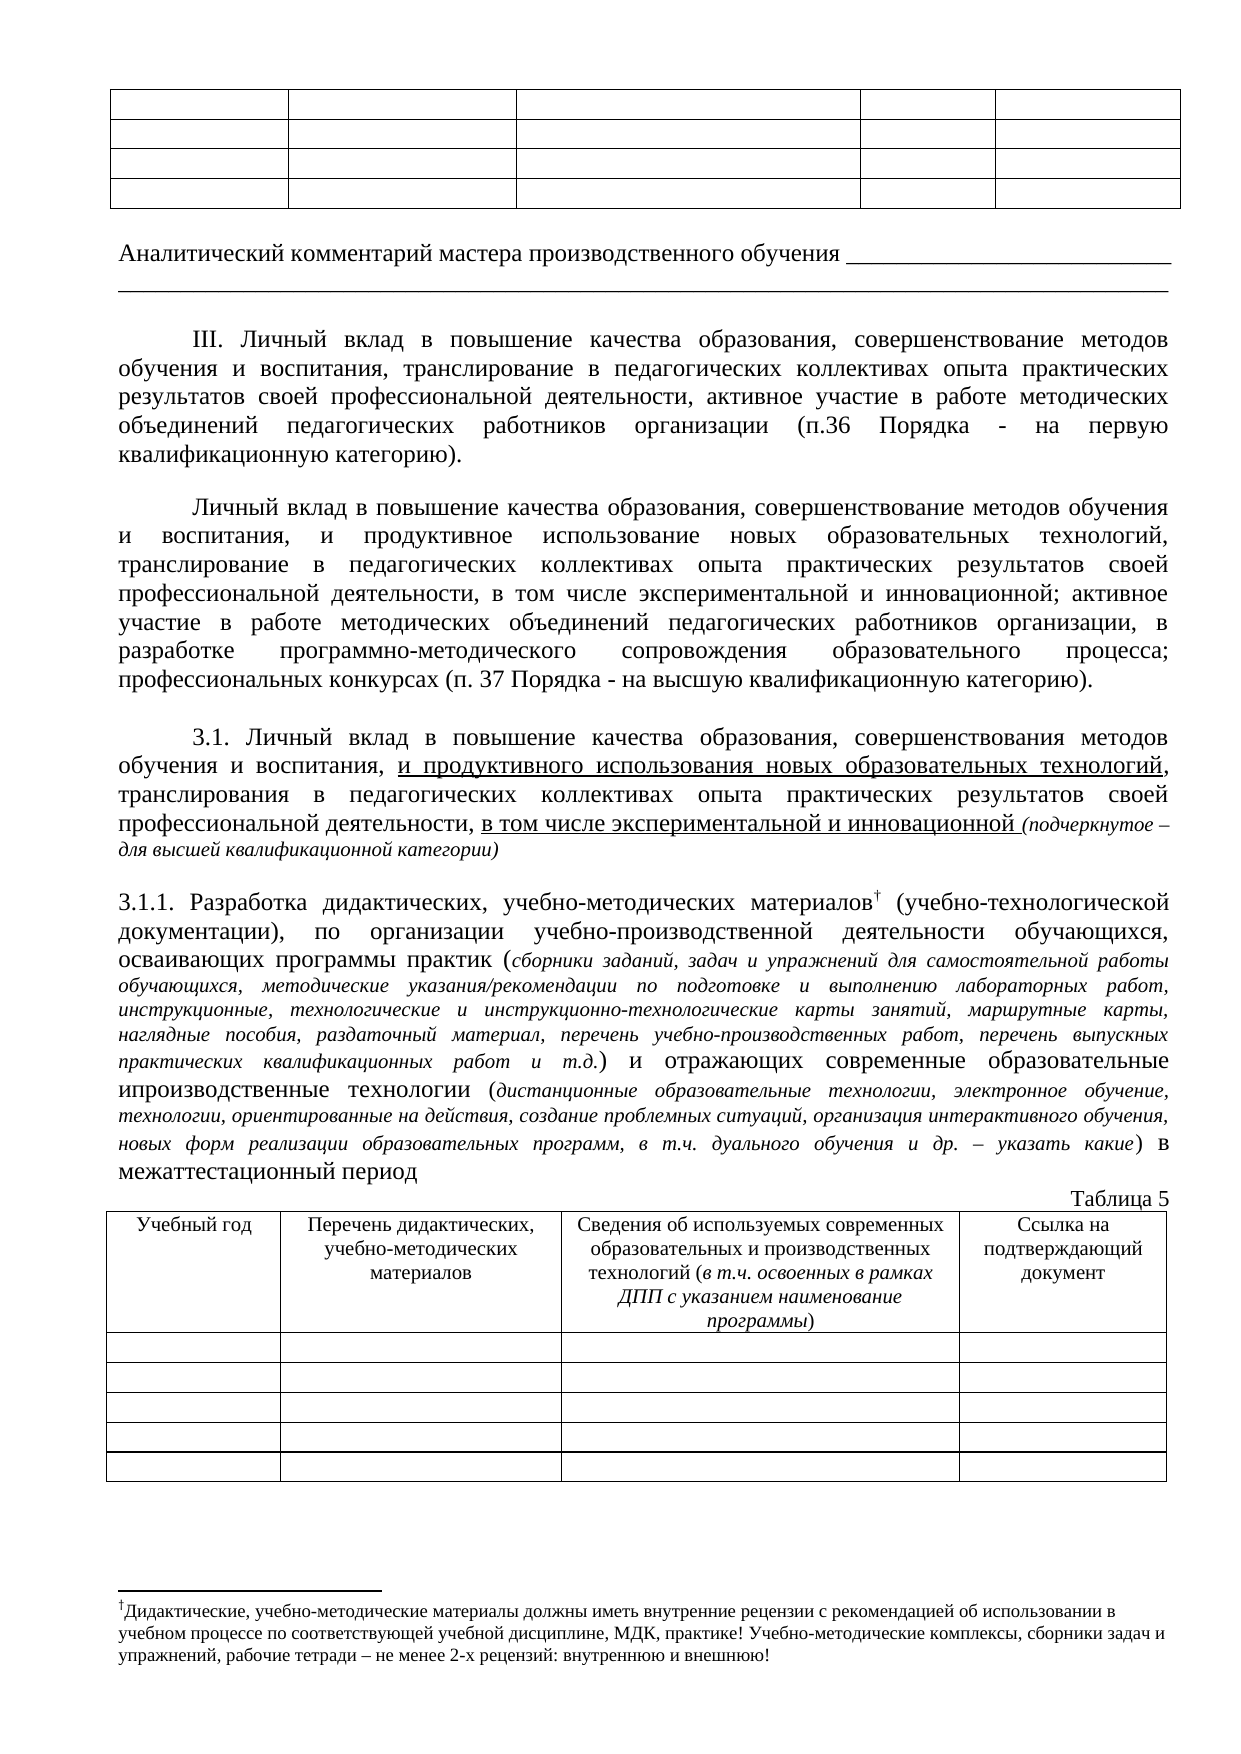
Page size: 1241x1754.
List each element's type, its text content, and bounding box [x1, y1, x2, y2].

table_cell [562, 1363, 959, 1392]
table_cell [861, 90, 995, 118]
table_cell [960, 1423, 1166, 1451]
table_cell [107, 1363, 280, 1392]
table_cell [960, 1453, 1166, 1481]
text 3.1.1. Разработка дидактических, учебно-методических материалов (учебно-технологической документации), по организации учебно-производственной деятельности обучающихся, осваивающих программы практик (сборники заданий, задач и упражнений для самостоятельной работы обучающихся, методические указания/рекомендации по подготовке и выполнению лабораторных работ, инструкционные, технологические и инструкционно-технологические карты занятий, маршрутные карты, наглядные пособия, раздаточный материал, перечень учебно-производственных работ, перечень выпускных практических квалификационных работ и т.д.) и отражающих современные образовательные ипроизводственные технологии (дистанционные образовательные технологии, электронное обучение, технологии, ориентированные на действия, создание проблемных ситуаций, организация интерактивного обучения, новых форм реализации образовательных программ, в т.ч. дуального обучения и др. – указать какие) в межаттестационный период [118, 887, 1169, 1184]
table_cell [861, 179, 995, 208]
table_cell [281, 1393, 561, 1422]
table_cell [111, 179, 288, 208]
table_cell [996, 179, 1180, 208]
table_cell [562, 1393, 959, 1422]
table_cell [111, 90, 288, 118]
table_cell [996, 149, 1180, 178]
text Таблица 5 [118, 1184, 1169, 1211]
table_header Перечень дидактических, учебно-методических материалов [281, 1212, 561, 1332]
table_cell [281, 1453, 561, 1481]
text 3.1. Личный вклад в повышение качества образования, совершенствования методов обучения и воспитания, и продуктивного использования новых образовательных технологий, транслирования в педагогических коллективах опыта практических результатов своей профессиональной деятельности, в том числе экспериментальной и инновационной (подчеркнутое – для высшей квалификационной категории) [118, 722, 1169, 861]
text III. Личный вклад в повышение качества образования, совершенствование методов обучения и воспитания, транслирование в педагогических коллективах опыта практических результатов своей профессиональной деятельности, активное участие в работе методических объединений педагогических работников организации (п.36 Порядка - на первую квалификационную категорию). [118, 324, 1169, 468]
text ____________________________________________________________________________________ [118, 266, 1169, 295]
table_header Ссылка на подтверждающий документ [960, 1212, 1166, 1332]
table_cell [107, 1393, 280, 1422]
text Аналитический комментарий мастера производственного обучения __________________________ [118, 238, 1181, 266]
table_cell [996, 120, 1180, 148]
table_cell [517, 120, 860, 148]
table_cell [960, 1393, 1166, 1422]
table_cell [562, 1423, 959, 1451]
table_cell [861, 120, 995, 148]
table_cell [107, 1423, 280, 1451]
table_cell [289, 179, 516, 208]
table_cell [960, 1333, 1166, 1362]
table_cell [562, 1453, 959, 1481]
table_cell [111, 149, 288, 178]
table_header Сведения об используемых современных образовательных и производственных технологий (в т.ч. освоенных в рамках ДПП с указанием наименование программы) [562, 1212, 959, 1332]
table_header Учебный год [107, 1212, 280, 1332]
table_cell [517, 179, 860, 208]
table_cell [281, 1333, 561, 1362]
text Личный вклад в повышение качества образования, совершенствование методов обучения и воспитания, и продуктивное использование новых образовательных технологий, транслирование в педагогических коллективах опыта практических результатов своей профессиональной деятельности, в том числе экспериментальной и инновационной; активное участие в работе методических объединений педагогических работников организации, в разработке программно-методического сопровождения образовательного процесса; профессиональных конкурсах (п. 37 Порядка - на высшую квалификационную категорию). [118, 492, 1169, 693]
table_cell [562, 1333, 959, 1362]
table_cell [289, 149, 516, 178]
table_cell [996, 90, 1180, 118]
table_cell [517, 90, 860, 118]
table_cell [281, 1363, 561, 1392]
table_cell [289, 120, 516, 148]
table_cell [960, 1363, 1166, 1392]
table_cell [861, 149, 995, 178]
table_cell [517, 149, 860, 178]
table_cell [111, 120, 288, 148]
table_cell [289, 90, 516, 118]
table_cell [107, 1333, 280, 1362]
table_cell [281, 1423, 561, 1451]
table_cell [107, 1453, 280, 1481]
